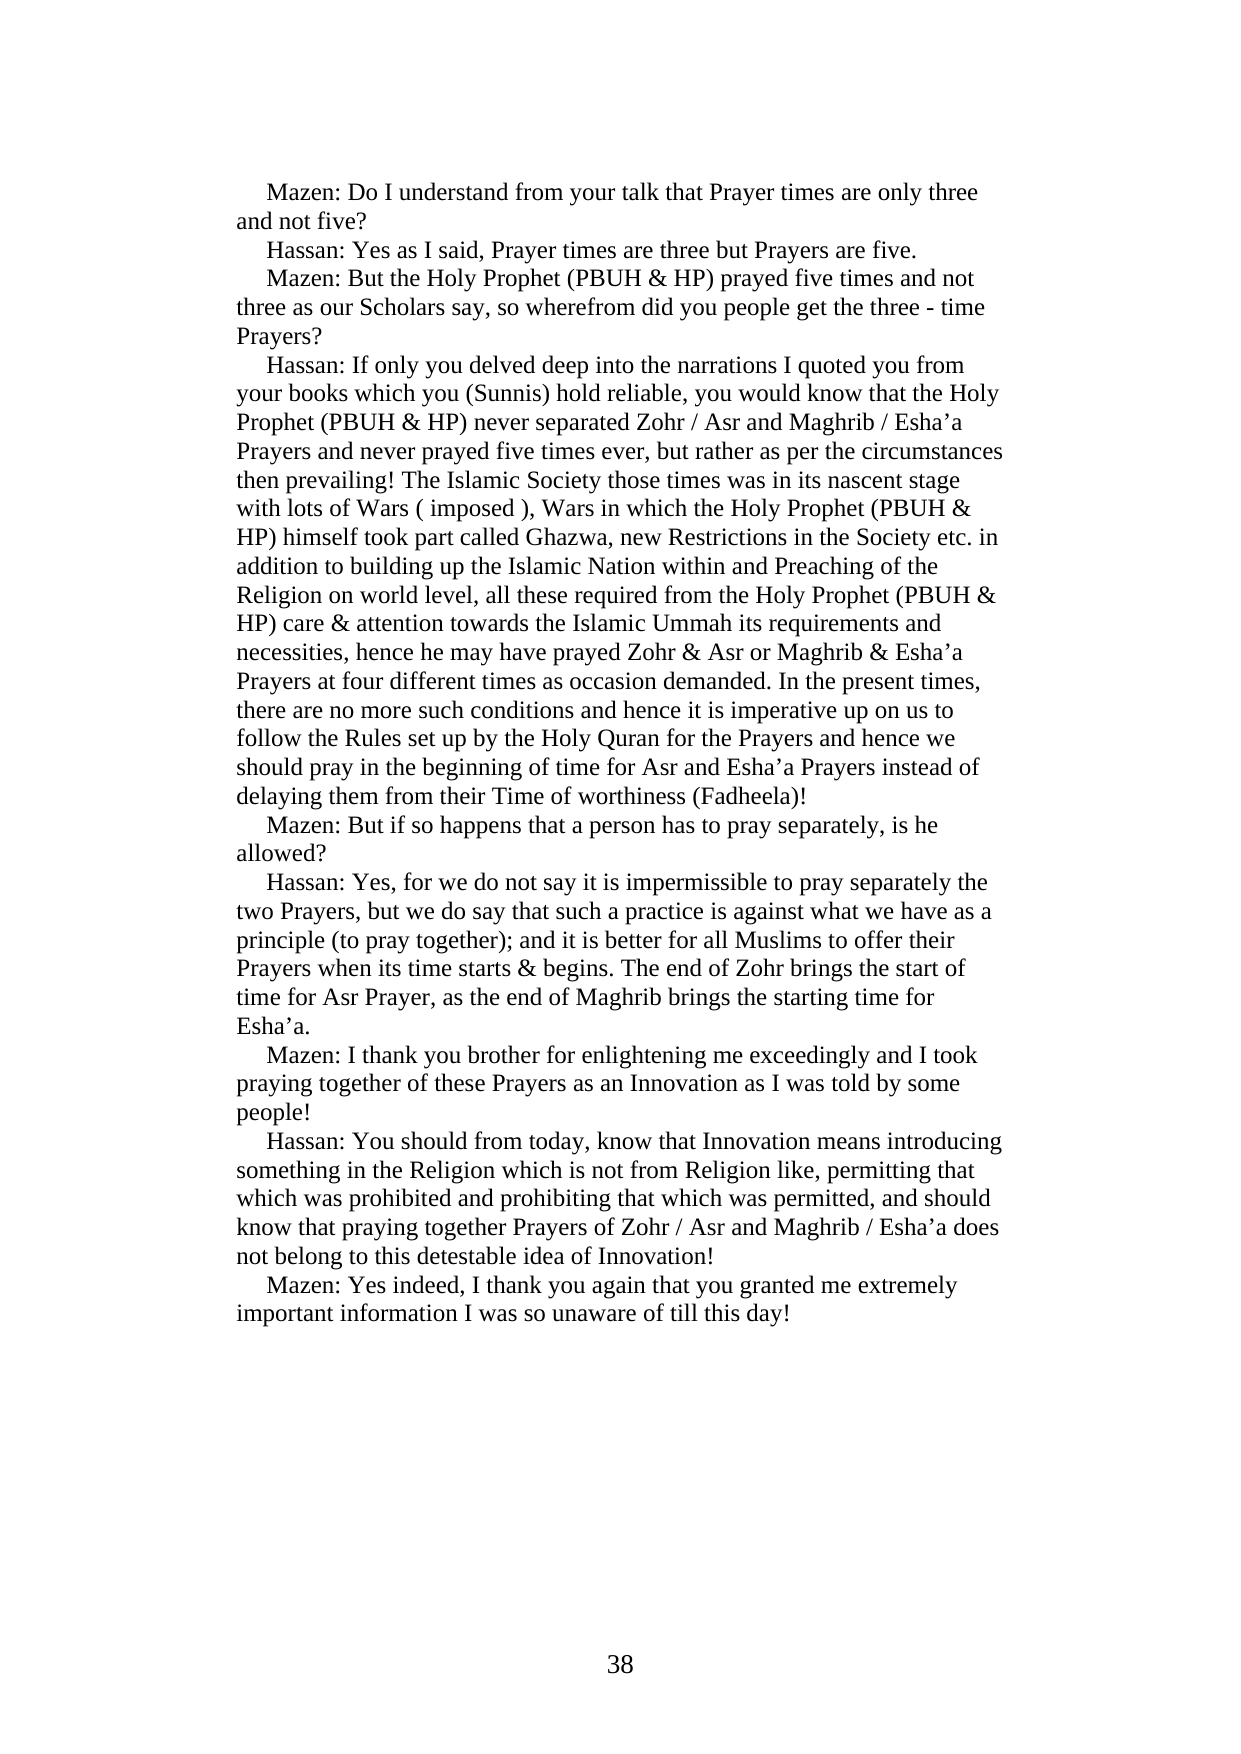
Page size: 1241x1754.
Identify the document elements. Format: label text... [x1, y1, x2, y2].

text Hassan: You should from today, know that Innovation means introducing something in the Religion which is not from Religion like, permitting that which was prohibited and prohibiting that which was permitted, and should know that praying together Prayers of Zohr / Asr and Maghrib / Esha’a does not belong to this detestable idea of Innovation! [236, 1126, 1004, 1270]
text Hassan: Yes, for we do not say it is impermissible to pray separately the two Prayers, but we do say that such a practice is against what we have as a principle (to pray together); and it is better for all Muslims to offer their Prayers when its time starts & begins. The end of Zohr brings the start of time for Asr Prayer, as the end of Maghrib brings the starting time for Esha’a. [236, 867, 1004, 1040]
text Hassan: Yes as I said, Prayer times are three but Prayers are five. [236, 235, 1004, 263]
text Mazen: But the Holy Prophet (PBUH & HP) prayed five times and not three as our Scholars say, so wherefrom did you people get the three - time Prayers? [236, 263, 1004, 350]
text Mazen: I thank you brother for enlightening me exceedingly and I took praying together of these Prayers as an Innovation as I was told by some people! [236, 1040, 1004, 1126]
text Mazen: But if so happens that a person has to pray separately, is he allowed? [236, 810, 1004, 867]
text Mazen: Yes indeed, I thank you again that you granted me extremely important information I was so unaware of till this day! [236, 1270, 1004, 1327]
text Hassan: If only you delved deep into the narrations I quoted you from your books which you (Sunnis) hold reliable, you would know that the Holy Prophet (PBUH & HP) never separated Zohr / Asr and Maghrib / Esha’a Prayers and never prayed five times ever, but rather as per the circumstances then prevailing! The Islamic Society those times was in its nascent stage with lots of Wars ( imposed ), Wars in which the Holy Prophet (PBUH & HP) himself took part called Ghazwa, new Restrictions in the Society etc. in addition to building up the Islamic Nation within and Preaching of the Religion on world level, all these required from the Holy Prophet (PBUH & HP) care & attention towards the Islamic Ummah its requirements and necessities, hence he may have prayed Zohr & Asr or Maghrib & Esha’a Prayers at four different times as occasion demanded. In the present times, there are no more such conditions and hence it is imperative up on us to follow the Rules set up by the Holy Quran for the Prayers and hence we should pray in the beginning of time for Asr and Esha’a Prayers instead of delaying them from their Time of worthiness (Fadheela)! [236, 350, 1004, 810]
text Mazen: Do I understand from your talk that Prayer times are only three and not five? [236, 177, 1004, 235]
